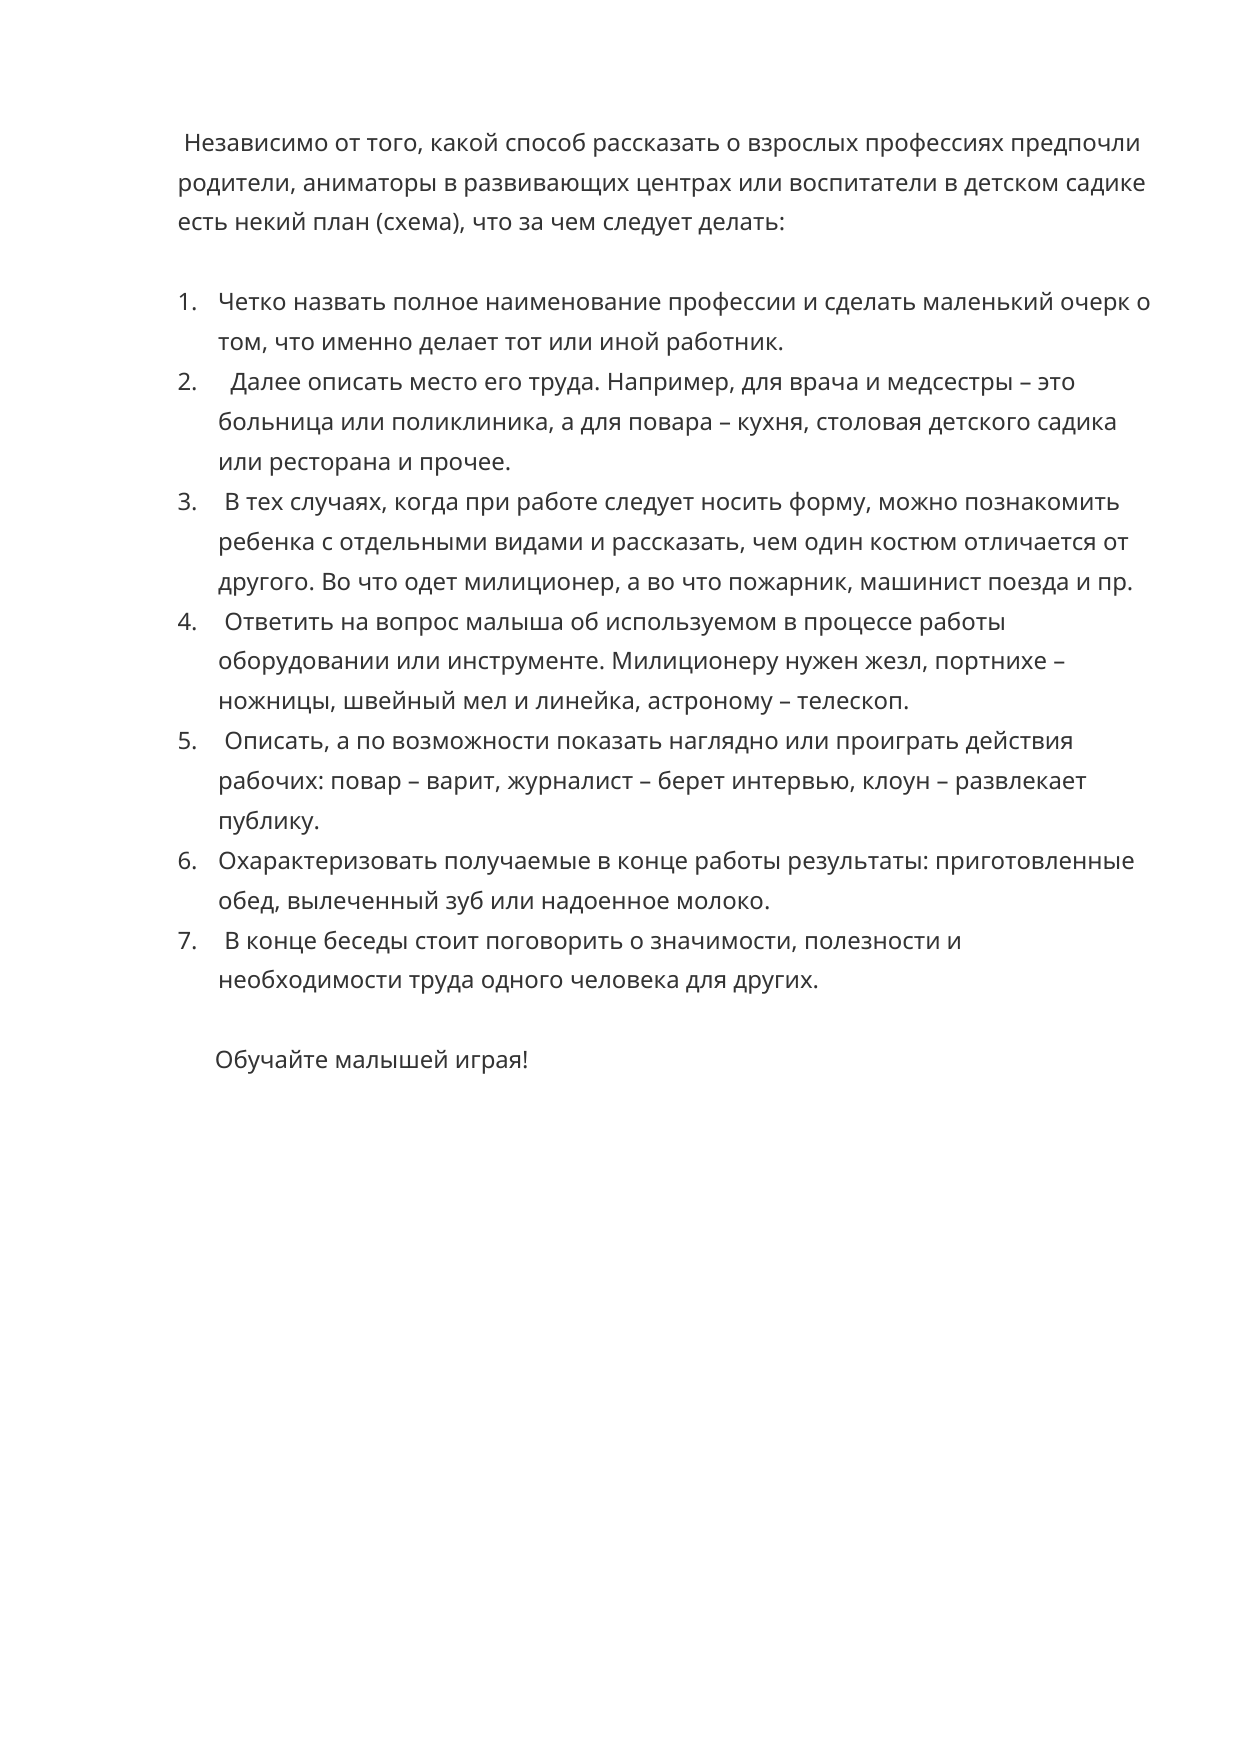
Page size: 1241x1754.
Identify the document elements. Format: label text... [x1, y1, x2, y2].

text Независимо от того, какой способ рассказать о взрослых профессиях предпочли родители, аниматоры в развивающих центрах или воспитатели в детском садике есть некий план (схема), что за чем следует делать: [177, 118, 1152, 238]
list В конце беседы стоит поговорить о значимости, полезности и необходимости труда одного человека для других. [177, 916, 1152, 996]
list Ответить на вопрос малыша об используемом в процессе работы оборудовании или инструменте. Милиционеру нужен жезл, портнихе – ножницы, швейный мел и линейка, астроному – телескоп. [177, 597, 1152, 717]
list Охарактеризовать получаемые в конце работы результаты: приготовленные обед, вылеченный зуб или надоенное молоко. [177, 836, 1152, 916]
list Четко назвать полное наименование профессии и сделать маленький очерк о том, что именно делает тот или иной работник. [177, 278, 1152, 358]
list Описать, а по возможности показать наглядно или проиграть действия рабочих: повар – варит, журналист – берет интервью, клоун – развлекает публику. [177, 717, 1152, 836]
list Далее описать место его труда. Например, для врача и медсестры – это больница или поликлиника, а для повара – кухня, столовая детского садика или ресторана и прочее. [177, 358, 1152, 477]
list В тех случаях, когда при работе следует носить форму, можно познакомить ребенка с отдельными видами и рассказать, чем один костюм отличается от другого. Во что одет милиционер, а во что пожарник, машинист поезда и пр. [177, 477, 1152, 597]
text Обучайте малышей играя! [177, 1036, 1152, 1076]
